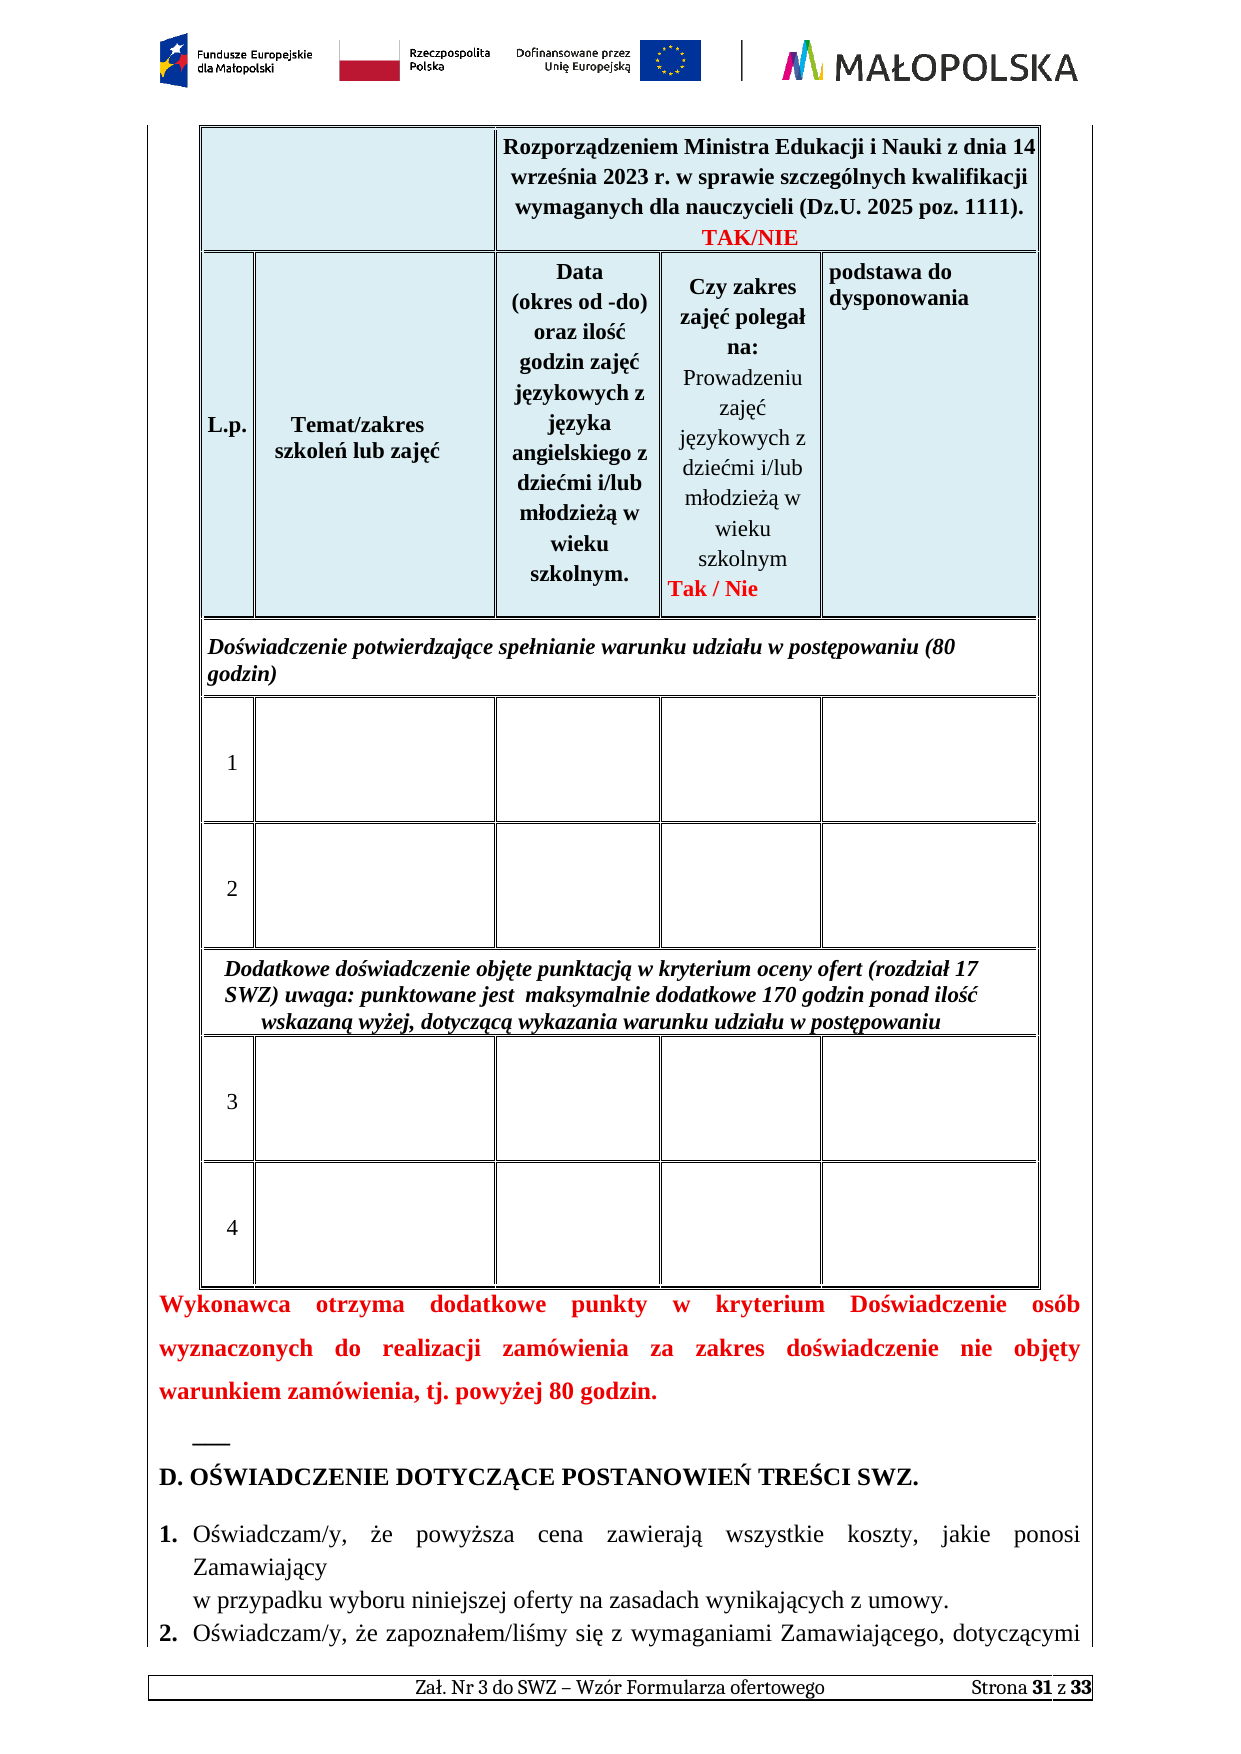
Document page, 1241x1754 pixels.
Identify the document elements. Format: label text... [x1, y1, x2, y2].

picture [147, 19, 1092, 101]
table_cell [148, 1462, 1092, 1647]
